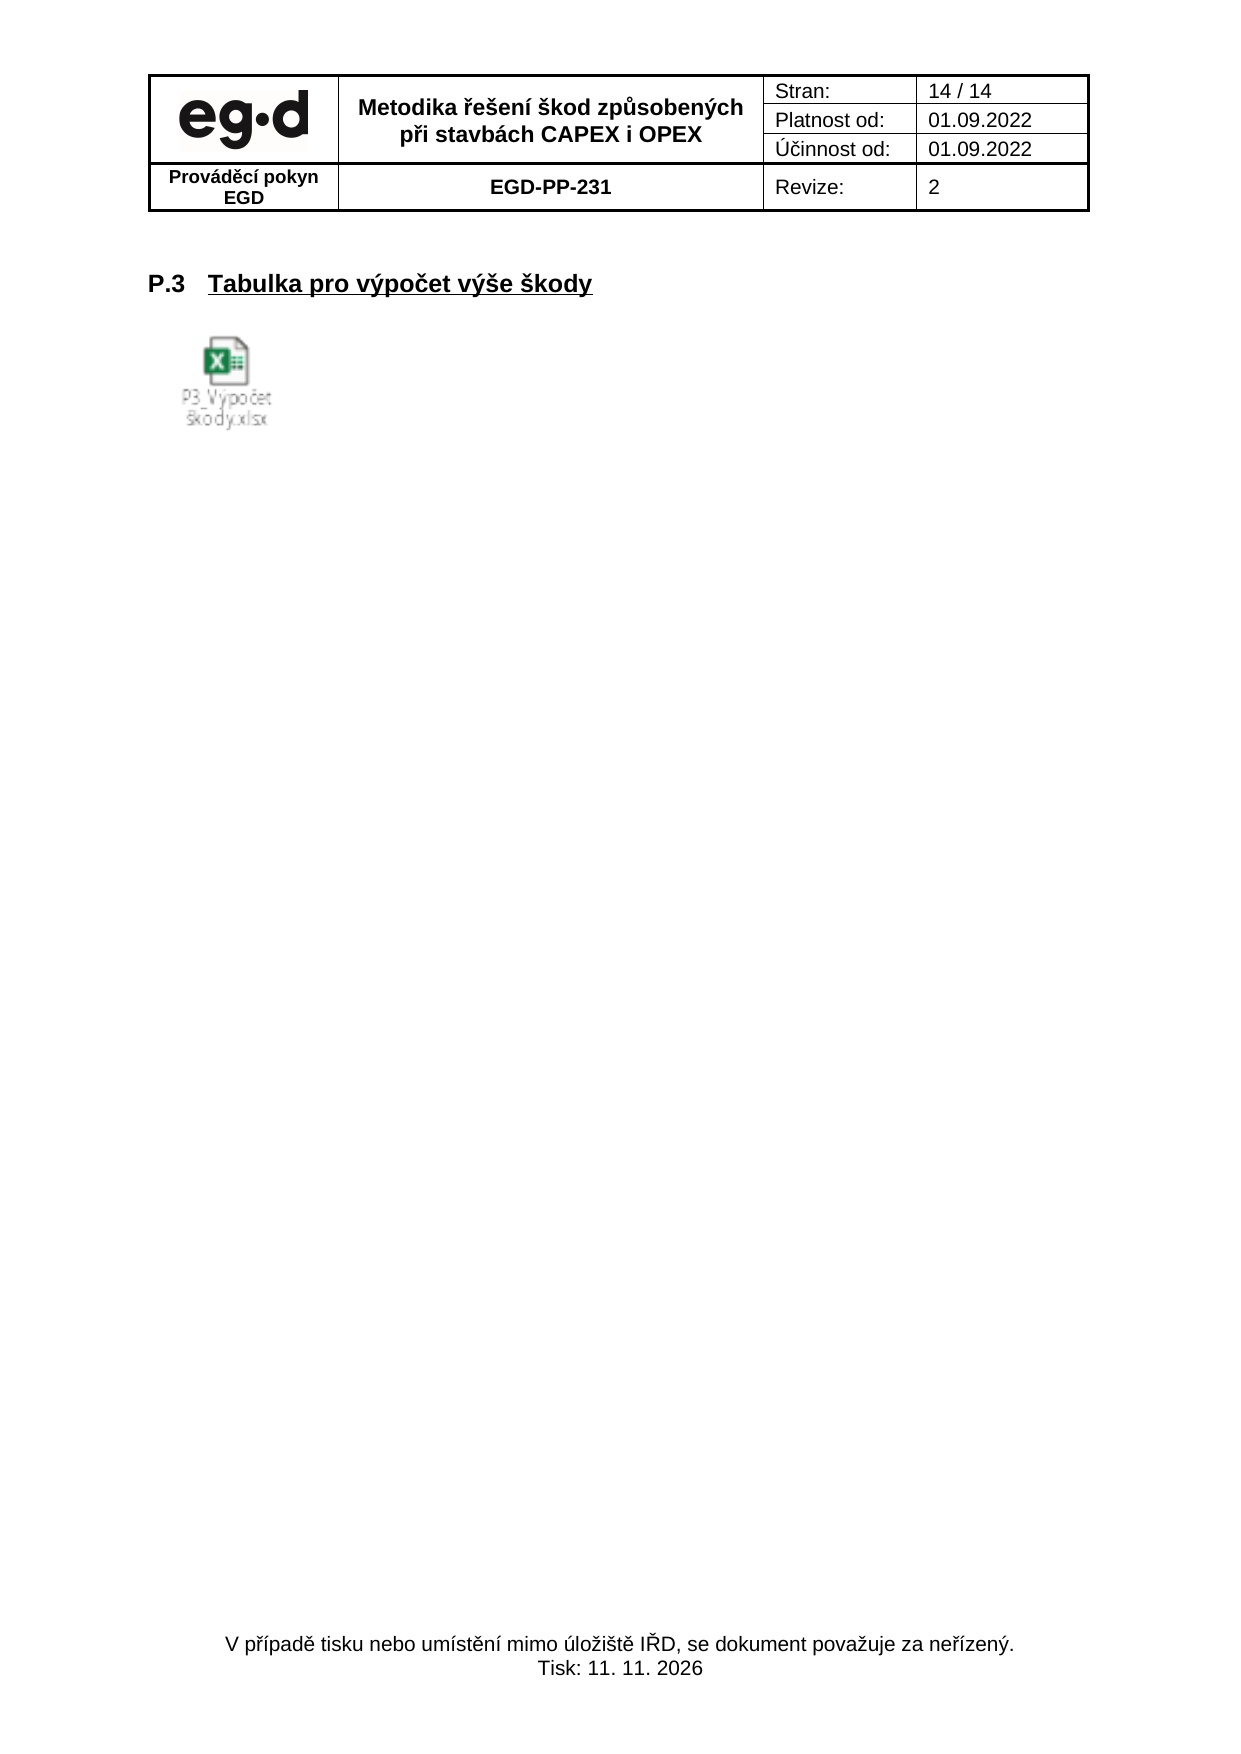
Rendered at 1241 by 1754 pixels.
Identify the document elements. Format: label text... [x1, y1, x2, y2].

text Tabulka pro výpočet výše škody [148, 269, 1092, 298]
picture [179, 90, 308, 152]
